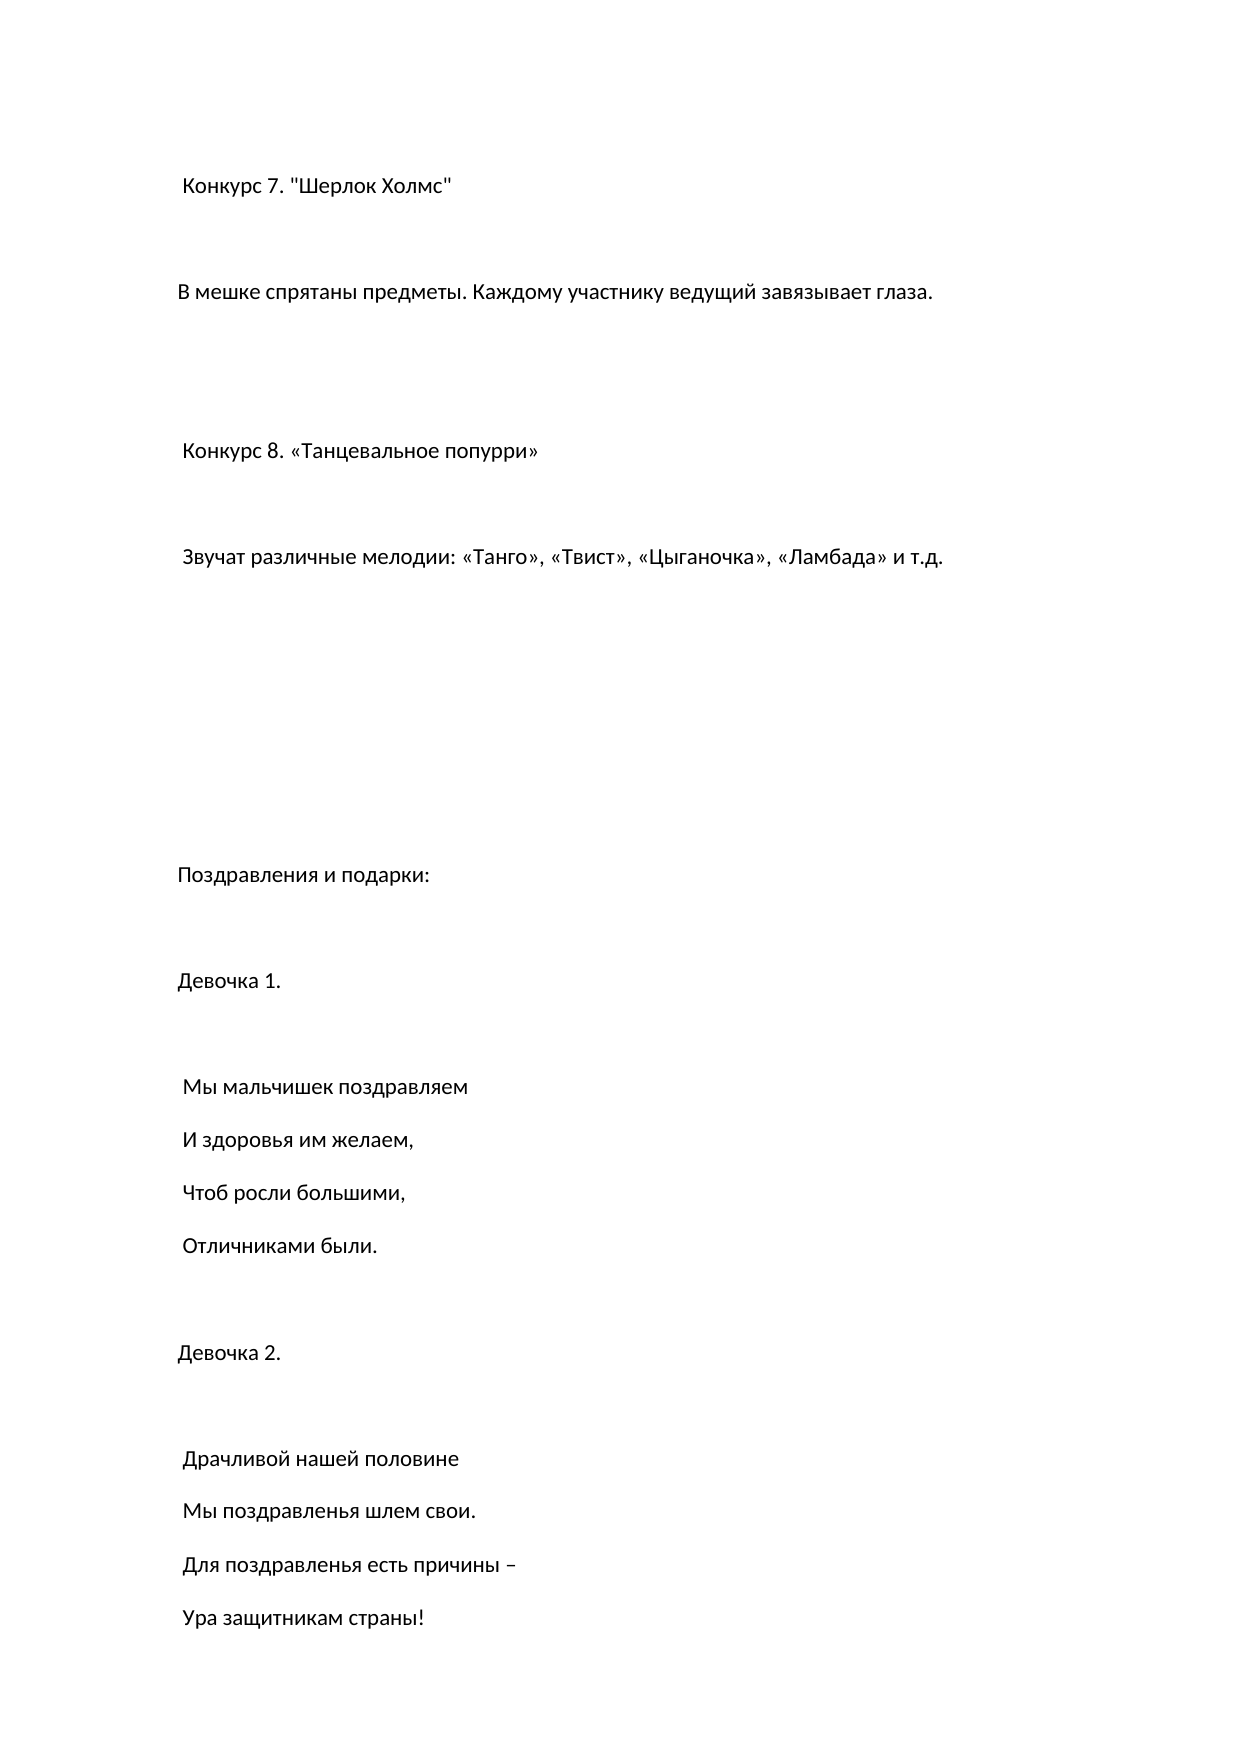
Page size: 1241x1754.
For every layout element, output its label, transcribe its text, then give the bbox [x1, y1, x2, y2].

text Мы поздравленья шлем свои. [177, 1497, 1152, 1525]
text Девочка 1. [177, 966, 1152, 994]
text Ура защитникам страны! [177, 1603, 1152, 1631]
text И здоровья им желаем, [177, 1126, 1152, 1153]
text Для поздравленья есть причины – [177, 1550, 1152, 1578]
text Девочка 2. [177, 1338, 1152, 1366]
text Звучат различные мелодии: «Танго», «Твист», «Цыганочка», «Ламбада» и т.д. [177, 542, 1152, 570]
text Поздравления и подарки: [177, 860, 1152, 888]
text Драчливой нашей половине [177, 1444, 1152, 1472]
text Конкурс 7. "Шерлок Холмс" [177, 171, 1152, 199]
text Конкурс 8. «Танцевальное попурри» [177, 436, 1152, 464]
text Отличниками были. [177, 1232, 1152, 1259]
text Чтоб росли большими, [177, 1178, 1152, 1207]
text В мешке спрятаны предметы. Каждому участнику ведущий завязывает глаза. [177, 277, 1152, 305]
text Мы мальчишек поздравляем [177, 1072, 1152, 1101]
